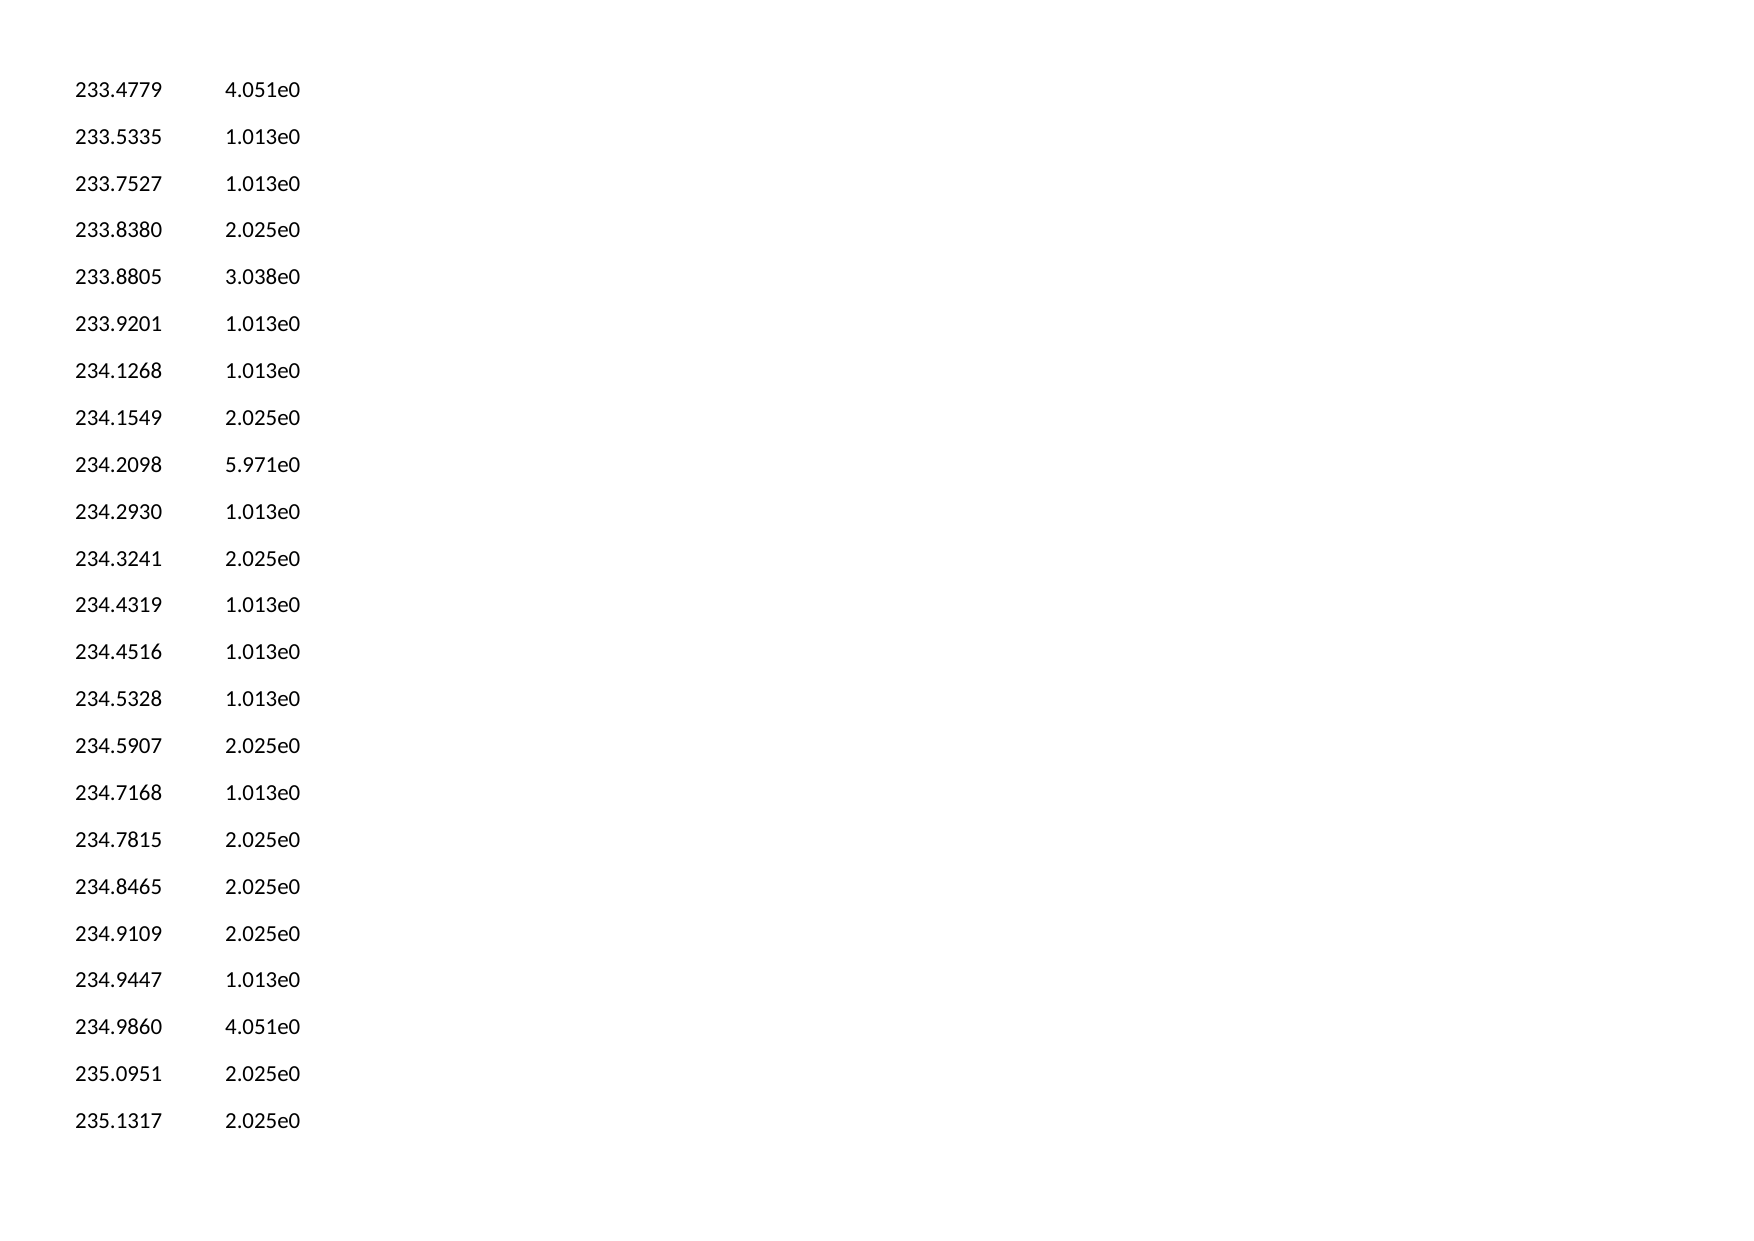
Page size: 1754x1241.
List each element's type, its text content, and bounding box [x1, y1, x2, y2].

text 234.5328 1.013e0 [75, 684, 1679, 712]
text 234.1268 1.013e0 [75, 356, 1679, 384]
text 233.8805 3.038e0 [75, 262, 1679, 291]
text 234.7815 2.025e0 [75, 825, 1679, 853]
text 235.1317 2.025e0 [75, 1106, 1679, 1134]
text 233.4779 4.051e0 [75, 75, 1679, 103]
text 234.9447 1.013e0 [75, 966, 1679, 994]
text 234.4516 1.013e0 [75, 637, 1679, 666]
text 233.7527 1.013e0 [75, 169, 1679, 197]
text 234.9109 2.025e0 [75, 919, 1679, 947]
text 233.5335 1.013e0 [75, 122, 1679, 150]
text 234.4319 1.013e0 [75, 591, 1679, 619]
text 234.1549 2.025e0 [75, 403, 1679, 431]
text 234.2098 5.971e0 [75, 450, 1679, 478]
text 234.9860 4.051e0 [75, 1012, 1679, 1041]
text 234.7168 1.013e0 [75, 778, 1679, 806]
text 234.8465 2.025e0 [75, 872, 1679, 900]
text 233.9201 1.013e0 [75, 309, 1679, 337]
text 234.3241 2.025e0 [75, 544, 1679, 572]
text 235.0951 2.025e0 [75, 1059, 1679, 1087]
text 234.5907 2.025e0 [75, 731, 1679, 759]
text 233.8380 2.025e0 [75, 216, 1679, 244]
text 234.2930 1.013e0 [75, 497, 1679, 525]
